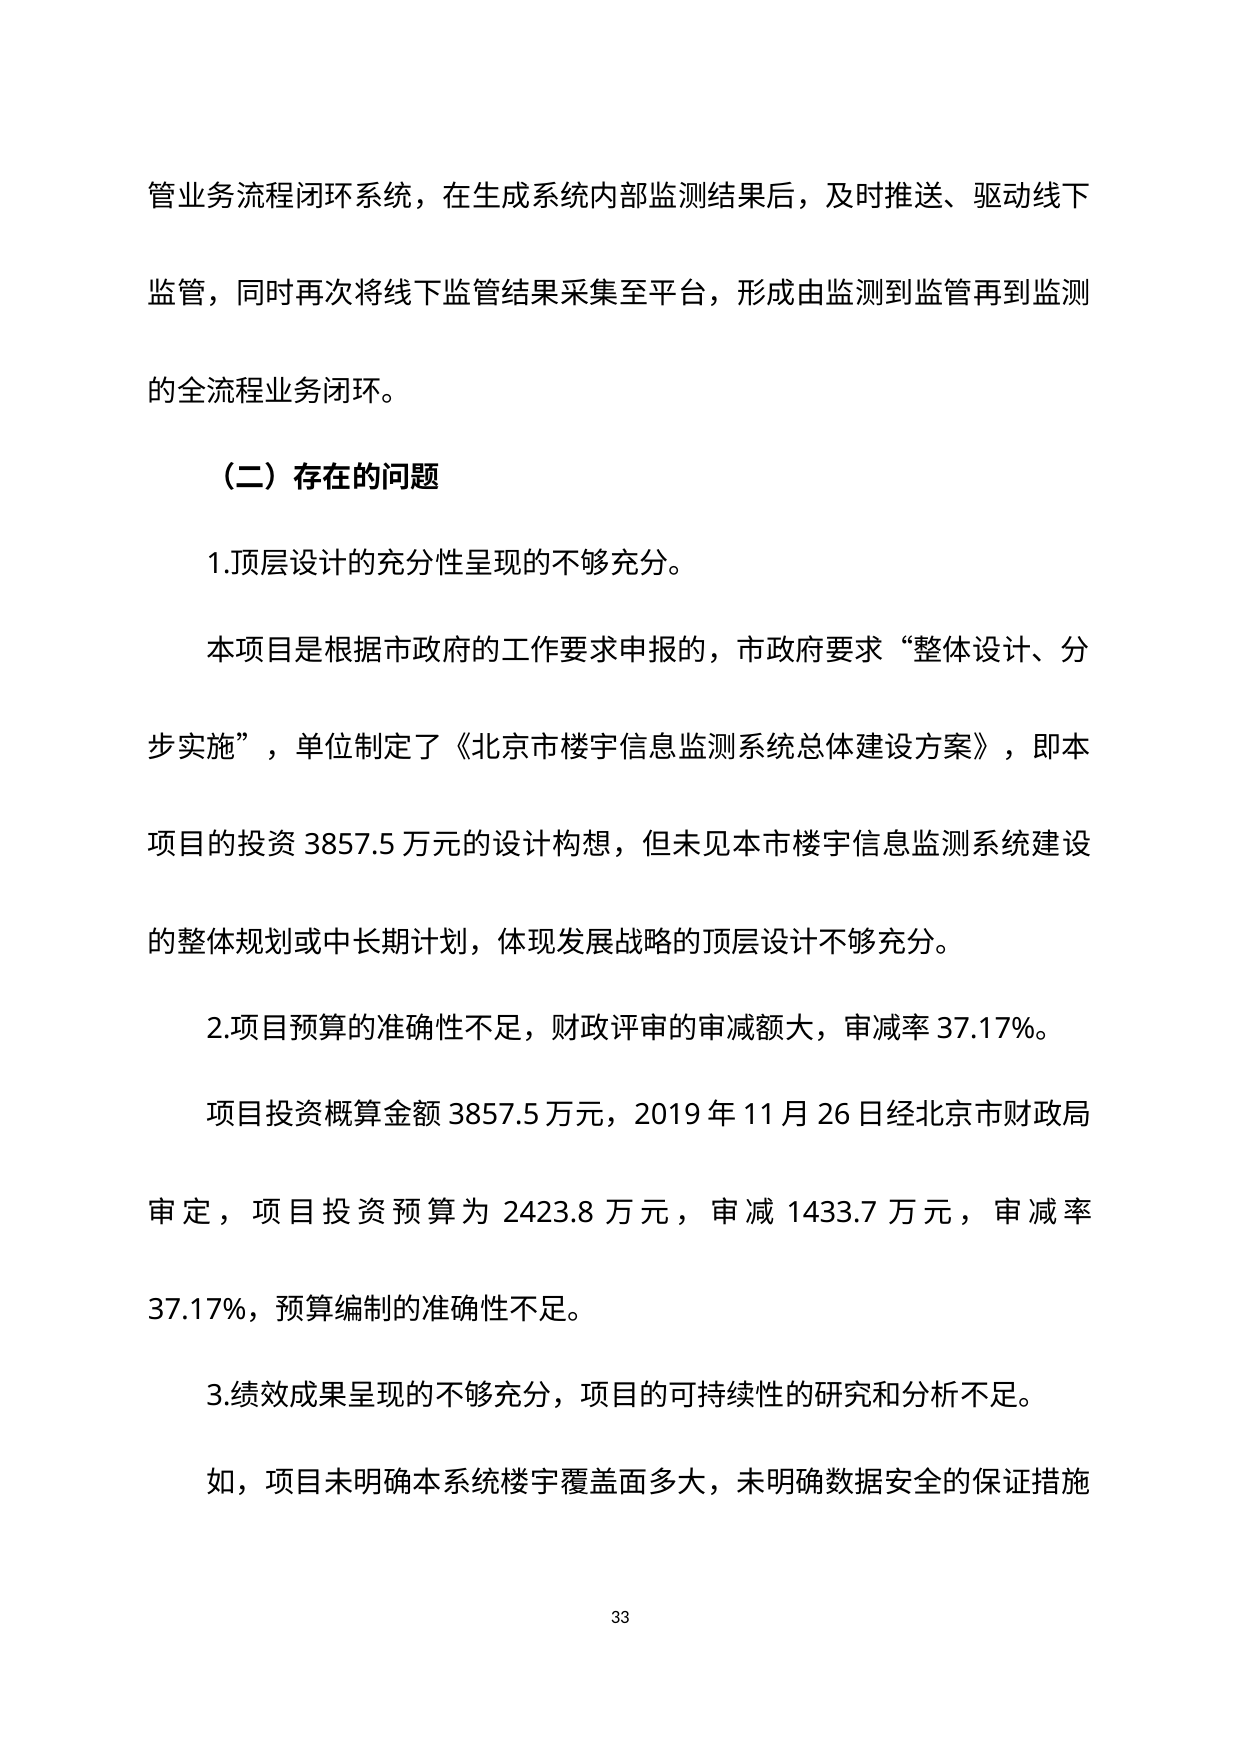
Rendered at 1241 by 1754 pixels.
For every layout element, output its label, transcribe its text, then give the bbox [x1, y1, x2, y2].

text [148, 1447, 1092, 1512]
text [148, 161, 1092, 421]
text 项目投资概算金额3857.5万元，2019年11月26日经北京市财政局审定，项目投资预算为2423.8万元，审减1433.7万元，审减率37.17%，预算编制的准确性不足。 [148, 1079, 1092, 1339]
subtitle （二）存在的问题 [148, 442, 1092, 507]
text 3.绩效成果呈现的不够充分，项目的可持续性的研究和分析不足。 [148, 1361, 1092, 1426]
text 本项目是根据市政府的工作要求申报的，市政府要求“整体设计、分步实施”，单位制定了《北京市楼宇信息监测系统总体建设方案》，即本项目的投资3857.5万元的设计构想，但未见本市楼宇信息监测系统建设的整体规划或中长期计划，体现发展战略的顶层设计不够充分。 [148, 615, 1092, 972]
text 1.顶层设计的充分性呈现的不够充分。 [148, 528, 1092, 593]
text 2.项目预算的准确性不足，财政评审的审减额大，审减率37.17%。 [148, 993, 1092, 1058]
